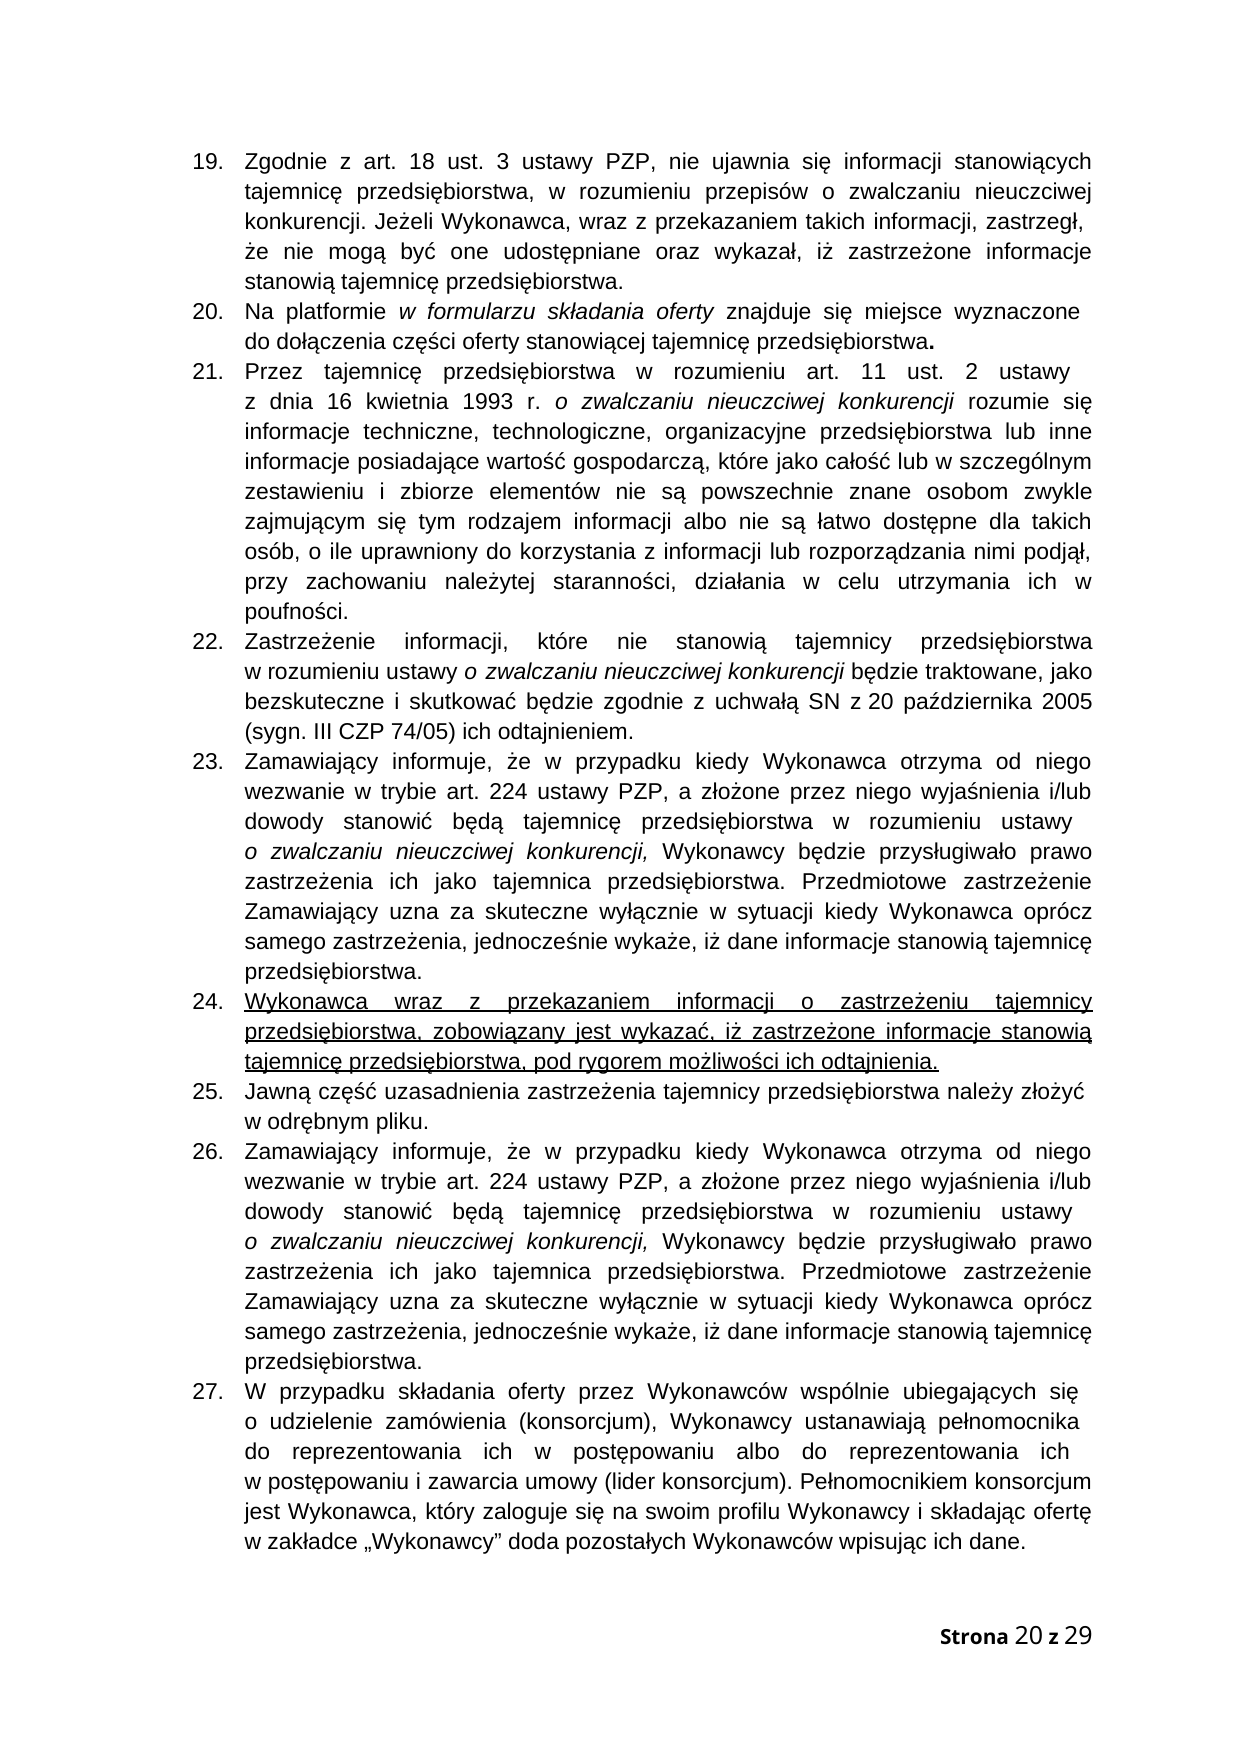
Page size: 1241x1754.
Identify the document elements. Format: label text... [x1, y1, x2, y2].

list Wykonawca wraz z przekazaniem informacji o zastrzeżeniu tajemnicy przedsiębiorstwa, zobowiązany jest wykazać, iż zastrzeżone informacje stanowią tajemnicę przedsiębiorstwa, pod rygorem możliwości ich odtajnienia. [192, 988, 1092, 1074]
list Zastrzeżenie informacji, które nie stanowią tajemnicy przedsiębiorstwa w rozumieniu ustawy o zwalczaniu nieuczciwej konkurencji będzie traktowane, jako bezskuteczne i skutkować będzie zgodnie z uchwałą SN z 20 października 2005 (sygn. III CZP 74/05) ich odtajnieniem. [192, 628, 1092, 744]
list Jawną część uzasadnienia zastrzeżenia tajemnicy przedsiębiorstwa należy złożyć w odrębnym pliku. [192, 1078, 1092, 1134]
list Zgodnie z art. 18 ust. 3 ustawy PZP, nie ujawnia się informacji stanowiących tajemnicę przedsiębiorstwa, w rozumieniu przepisów o zwalczaniu nieuczciwej konkurencji. Jeżeli Wykonawca, wraz z przekazaniem takich informacji, zastrzegł, że nie mogą być one udostępniane oraz wykazał, iż zastrzeżone informacje stanowią tajemnicę przedsiębiorstwa. [192, 148, 1092, 294]
list W przypadku składania oferty przez Wykonawców wspólnie ubiegających się o udzielenie zamówienia (konsorcjum), Wykonawcy ustanawiają pełnomocnika do reprezentowania ich w postępowaniu albo do reprezentowania ich w postępowaniu i zawarcia umowy (lider konsorcjum). Pełnomocnikiem konsorcjum jest Wykonawca, który zaloguje się na swoim profilu Wykonawcy i składając ofertę w zakładce „Wykonawcy” doda pozostałych Wykonawców wpisując ich dane. [192, 1378, 1092, 1554]
list Zamawiający informuje, że w przypadku kiedy Wykonawca otrzyma od niego wezwanie w trybie art. 224 ustawy PZP, a złożone przez niego wyjaśnienia i/lub dowody stanowić będą tajemnicę przedsiębiorstwa w rozumieniu ustawy o zwalczaniu nieuczciwej konkurencji, Wykonawcy będzie przysługiwało prawo zastrzeżenia ich jako tajemnica przedsiębiorstwa. Przedmiotowe zastrzeżenie Zamawiający uzna za skuteczne wyłącznie w sytuacji kiedy Wykonawca oprócz samego zastrzeżenia, jednocześnie wykaże, iż dane informacje stanowią tajemnicę przedsiębiorstwa. [192, 1138, 1092, 1374]
list Przez tajemnicę przedsiębiorstwa w rozumieniu art. 11 ust. 2 ustawy z dnia 16 kwietnia 1993 r. o zwalczaniu nieuczciwej konkurencji rozumie się informacje techniczne, technologiczne, organizacyjne przedsiębiorstwa lub inne informacje posiadające wartość gospodarczą, które jako całość lub w szczególnym zestawieniu i zbiorze elementów nie są powszechnie znane osobom zwykle zajmującym się tym rodzajem informacji albo nie są łatwo dostępne dla takich osób, o ile uprawniony do korzystania z informacji lub rozporządzania nimi podjął, przy zachowaniu należytej staranności, działania w celu utrzymania ich w poufności. [192, 358, 1092, 624]
list Na platformie w formularzu składania oferty znajduje się miejsce wyznaczone do dołączenia części oferty stanowiącej tajemnicę przedsiębiorstwa. [192, 298, 1092, 354]
list Zamawiający informuje, że w przypadku kiedy Wykonawca otrzyma od niego wezwanie w trybie art. 224 ustawy PZP, a złożone przez niego wyjaśnienia i/lub dowody stanowić będą tajemnicę przedsiębiorstwa w rozumieniu ustawy o zwalczaniu nieuczciwej konkurencji, Wykonawcy będzie przysługiwało prawo zastrzeżenia ich jako tajemnica przedsiębiorstwa. Przedmiotowe zastrzeżenie Zamawiający uzna za skuteczne wyłącznie w sytuacji kiedy Wykonawca oprócz samego zastrzeżenia, jednocześnie wykaże, iż dane informacje stanowią tajemnicę przedsiębiorstwa. [192, 748, 1092, 984]
